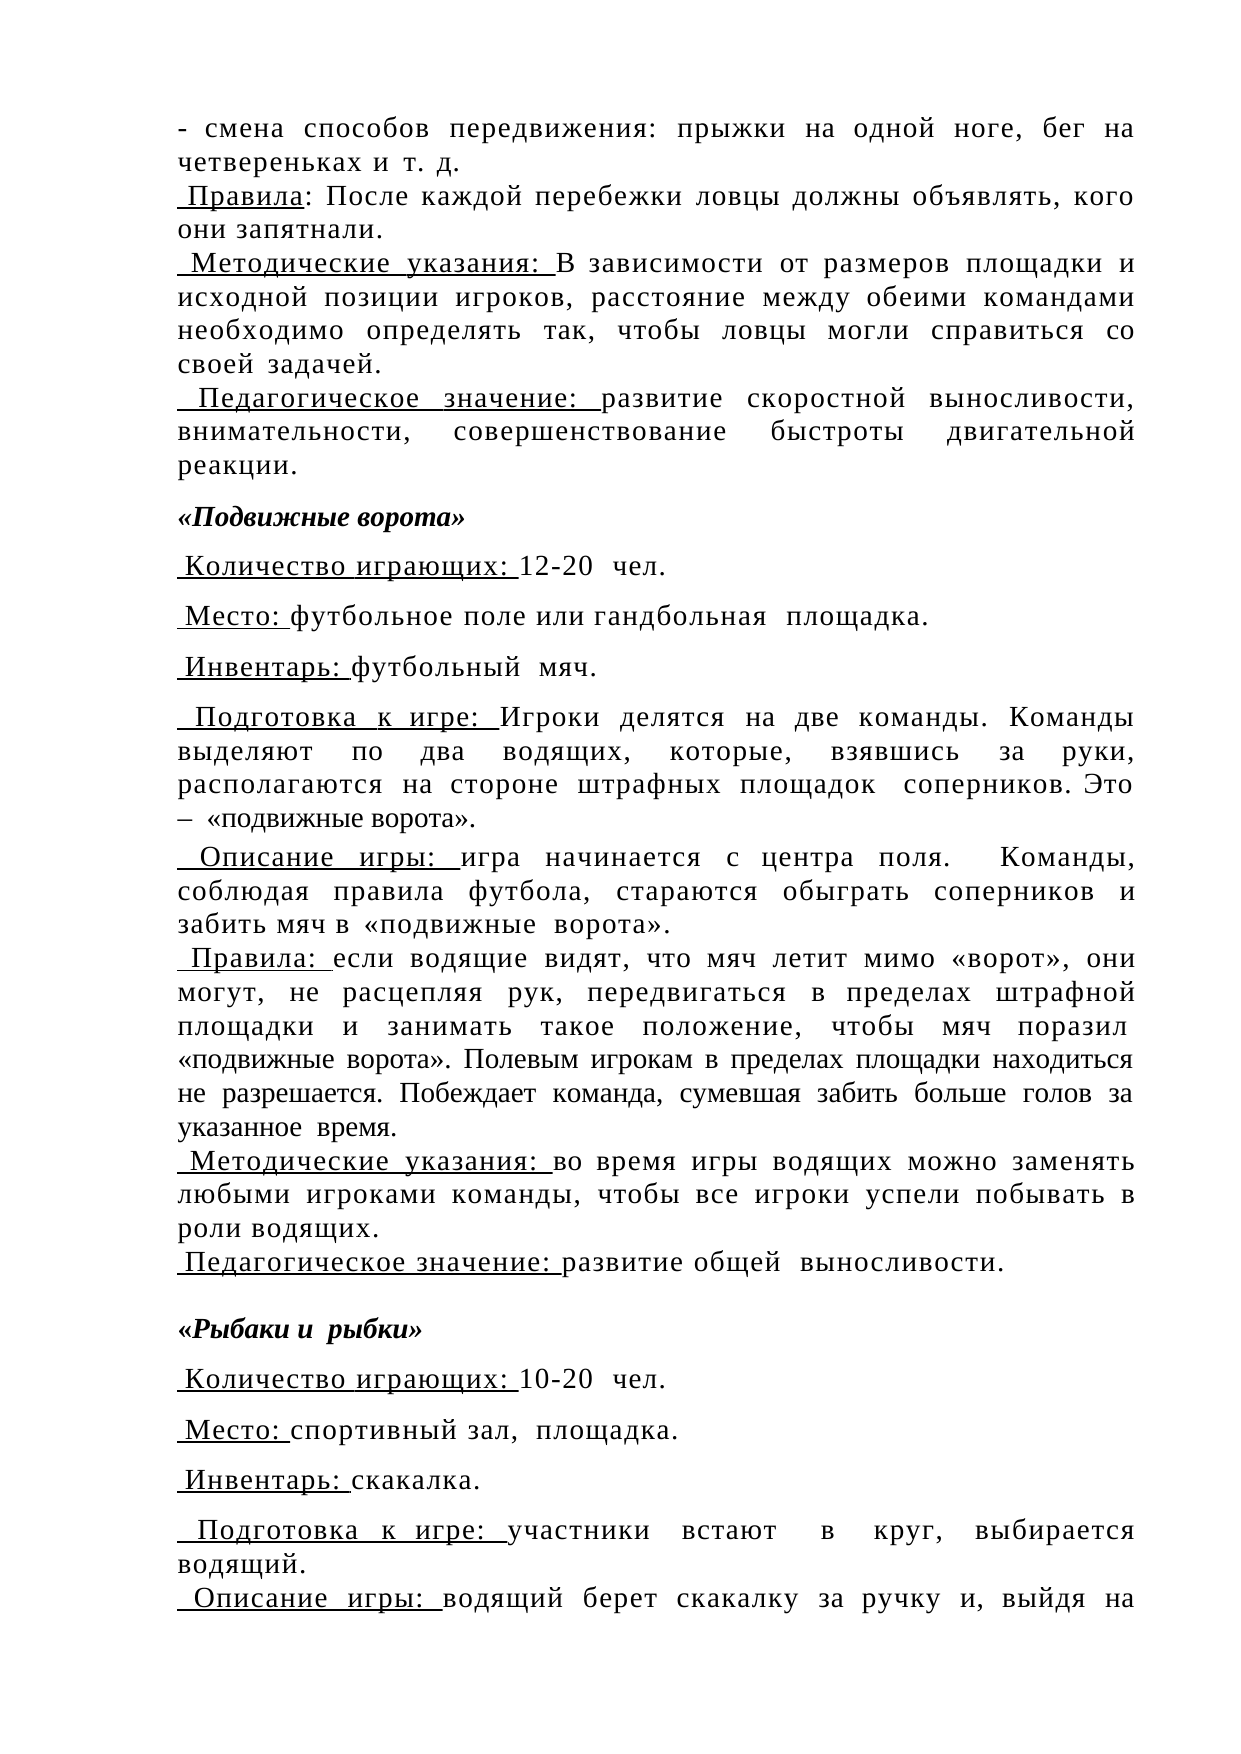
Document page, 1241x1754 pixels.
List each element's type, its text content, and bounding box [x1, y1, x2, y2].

text Методические указания: во время игры водящих можно заменять любыми игроками команды, чтобы все игроки успели побывать в роли водящих. [177, 1143, 1135, 1243]
list смена способов передвижения: прыжки на одной ноге, бег на четвереньках и т. д. [177, 110, 1134, 177]
text Количество играющих: 12-20 чел. [177, 548, 1146, 582]
subtitle «Рыбаки и рыбки» [177, 1312, 1146, 1345]
text Инвентарь: скакалка. [177, 1462, 1146, 1496]
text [177, 1580, 1134, 1614]
text Педагогическое значение: развитие общей выносливости. [177, 1244, 1146, 1278]
text Методические указания: В зависимости от размеров площадки и исходной позиции игроков, расстояние между обеими командами необходимо определять так, чтобы ловцы могли справиться со своей задачей. [177, 245, 1134, 379]
text Правила: если водящие видят, что мяч летит мимо «ворот», они могут, не расцепляя рук, передвигаться в пределах штрафной площадки и занимать такое положение, чтобы мяч поразил [177, 941, 1136, 1041]
text Подготовка к игре: участники встают в круг, выбирается водящий. [177, 1512, 1134, 1579]
text Педагогическое значение: развитие скоростной выносливости, внимательности, совершенствование быстроты двигательной реакции. [177, 380, 1134, 481]
text Подготовка к игре: Игроки делятся на две команды. Команды выделяют по два водящих, которые, взявшись за руки, располагаются на стороне штрафных площадок соперников. Это [177, 699, 1134, 800]
subtitle «Подвижные ворота» [177, 499, 1146, 532]
text Описание игры: игра начинается с центра поля. Команды, соблюдая правила футбола, стараются обыграть соперников и забить мяч в «подвижные ворота». [177, 839, 1135, 940]
text Место: спортивный зал, площадка. [177, 1412, 1146, 1445]
text Правила: После каждой перебежки ловцы должны объявлять, кого они запятнали. [177, 178, 1134, 245]
text – «подвижные ворота». [177, 801, 1146, 834]
text Инвентарь: футбольный мяч. [177, 649, 1146, 683]
text Количество играющих: 10-20 чел. [177, 1361, 1146, 1395]
text Место: футбольное поле или гандбольная площадка. [177, 598, 1146, 632]
text «подвижные ворота». Полевым игрокам в пределах площадки находиться не разрешается. Побеждает команда, сумевшая забить больше голов за указанное время. [177, 1042, 1134, 1142]
